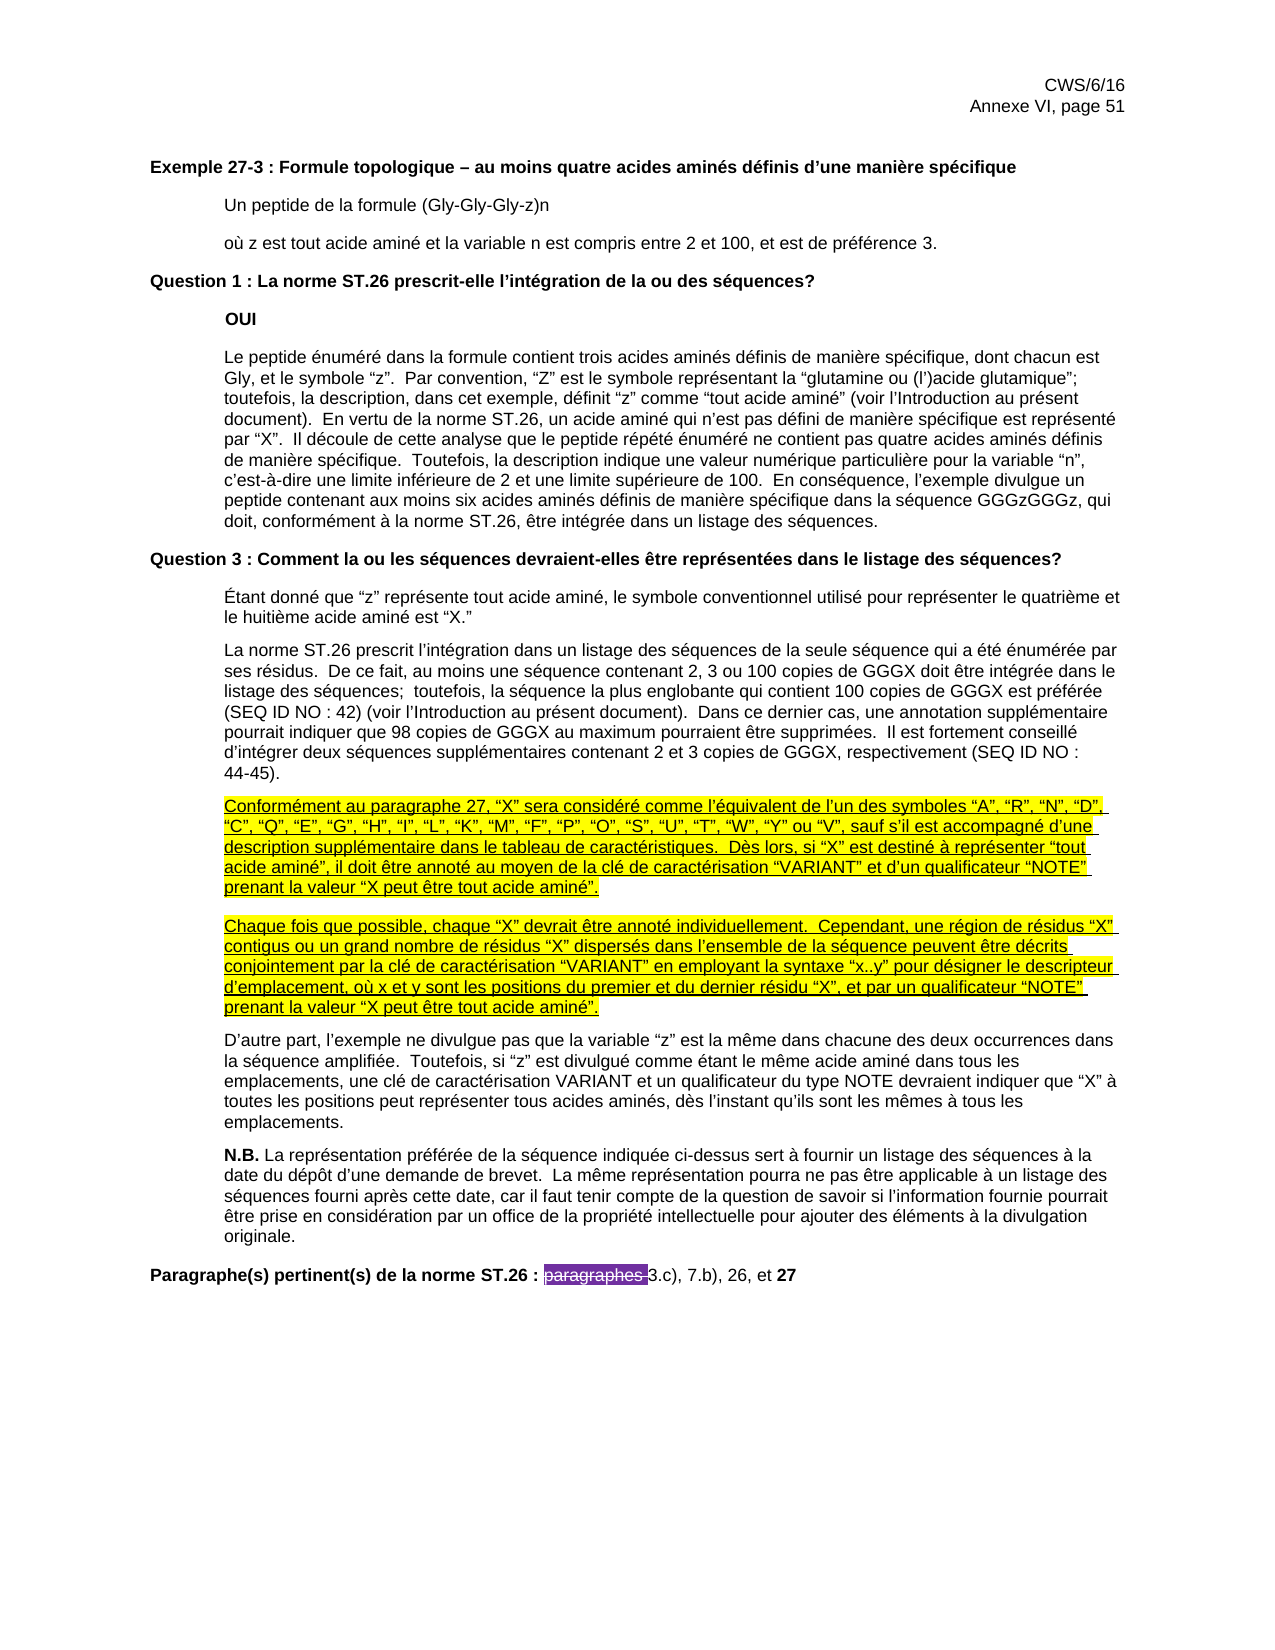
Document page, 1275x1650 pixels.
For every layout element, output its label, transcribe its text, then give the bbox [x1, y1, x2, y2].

text N.B. La représentation préférée de la séquence indiquée ci-dessus sert à fournir un listage des séquences à la date du dépôt d’une demande de brevet. La même représentation pourra ne pas être applicable à un listage des séquences fourni après cette date, car il faut tenir compte de la question de savoir si l’information fournie pourrait être prise en considération par un office de la propriété intellectuelle pour ajouter des éléments à la divulgation originale. [224, 1144, 1125, 1247]
text Paragraphe(s) pertinent(s) de la norme ST.26 : paragraphes 3.c), 7.b), 26, et 27 [648, 1264, 1125, 1285]
text Étant donné que “z” représente tout acide aminé, le symbole conventionnel utilisé pour représenter le quatrième et le huitième acide aminé est “X.” [472, 587, 1125, 628]
text Question 1 : La norme ST.26 prescrit-elle l’intégration de la ou des séquences? [150, 271, 1125, 291]
text Paragraphe(s) pertinent(s) de la norme ST.26 : paragraphes 3.c), 7.b), 26, et 27 [150, 1264, 544, 1285]
text Chaque fois que possible, chaque “X” devrait être annoté individuellement. Cependant, une région de résidus “X” contigus ou un grand nombre de résidus “X” dispersés dans l’ensemble de la séquence peuvent être décrits conjointement par la clé de caractérisation “VARIANT” en employant la syntaxe “x..y” pour désigner le descripteur d’emplacement, où x et y sont les positions du premier et du dernier résidu “X”, et par un qualificateur “NOTE” prenant la valeur “X peut être tout acide aminé”. [599, 915, 1125, 1017]
text Le peptide énuméré dans la formule contient trois acides aminés définis de manière spécifique, dont chacun est Gly, et le symbole “z”. Par convention, “Z” est le symbole représentant la “glutamine ou (l’)acide glutamique”; toutefois, la description, dans cet exemple, définit “z” comme “tout acide aminé” (voir l’Introduction au présent document). En vertu de la norme ST.26, un acide aminé qui n’est pas défini de manière spécifique est représenté par “X”. Il découle de cette analyse que le peptide répété énuméré ne contient pas quatre acides aminés définis de manière spécifique. Toutefois, la description indique une valeur numérique particulière pour la variable “n”, c’est-à-dire une limite inférieure de 2 et une limite supérieure de 100. En conséquence, l’exemple divulgue un peptide contenant aux moins six acides aminés définis de manière spécifique dans la séquence GGGzGGGz, qui doit, conformément à la norme ST.26, être intégrée dans un listage des séquences. [224, 347, 1125, 531]
text Exemple 27-3 : Formule topologique – au moins quatre acides aminés définis d’une manière spécifique [150, 157, 1125, 177]
text D’autre part, l’exemple ne divulgue pas que la variable “z” est la même dans chacune des deux occurrences dans la séquence amplifiée. Toutefois, si “z” est divulgué comme étant le même acide aminé dans tous les emplacements, une clé de caractérisation VARIANT et un qualificateur du type NOTE devraient indiquer que “X” à toutes les positions peut représenter tous acides aminés, dès l’instant qu’ils sont les mêmes à tous les emplacements. [344, 1030, 1125, 1132]
text Question 3 : Comment la ou les séquences devraient-elles être représentées dans le listage des séquences? [150, 549, 1125, 569]
text OUI [225, 309, 1125, 329]
text Un peptide de la formule (Gly-Gly-Gly-z)n [224, 195, 1125, 215]
text La norme ST.26 prescrit l’intégration dans un listage des séquences de la seule séquence qui a été énumérée par ses résidus. De ce fait, au moins une séquence contenant 2, 3 ou 100 copies de GGGX doit être intégrée dans le listage des séquences; toutefois, la séquence la plus englobante qui contient 100 copies de GGGX est préférée (SEQ ID NO : 42) (voir l’Introduction au présent document). Dans ce dernier cas, une annotation supplémentaire pourrait indiquer que 98 copies de GGGX au maximum pourraient être supprimées. Il est fortement conseillé d’intégrer deux séquences supplémentaires contenant 2 et 3 copies de GGGX, respectivement (SEQ ID NO : 44-45). [224, 640, 1125, 783]
text Conformément au paragraphe 27, “X” sera considéré comme l’équivalent de l’un des symboles “A”, “R”, “N”, “D”, “C”, “Q”, “E”, “G”, “H”, “I”, “L”, “K”, “M”, “F”, “P”, “O”, “S”, “U”, “T”, “W”, “Y” ou “V”, sauf s’il est accompagné d’une description supplémentaire dans le tableau de caractéristiques. Dès lors, si “X” est destiné à représenter “tout acide aminé”, il doit être annoté au moyen de la clé de caractérisation “VARIANT” et d’un qualificateur “NOTE” prenant la valeur “X peut être tout acide aminé”. [599, 796, 1125, 898]
text où z est tout acide aminé et la variable n est compris entre 2 et 100, et est de préférence 3. [224, 233, 1125, 253]
